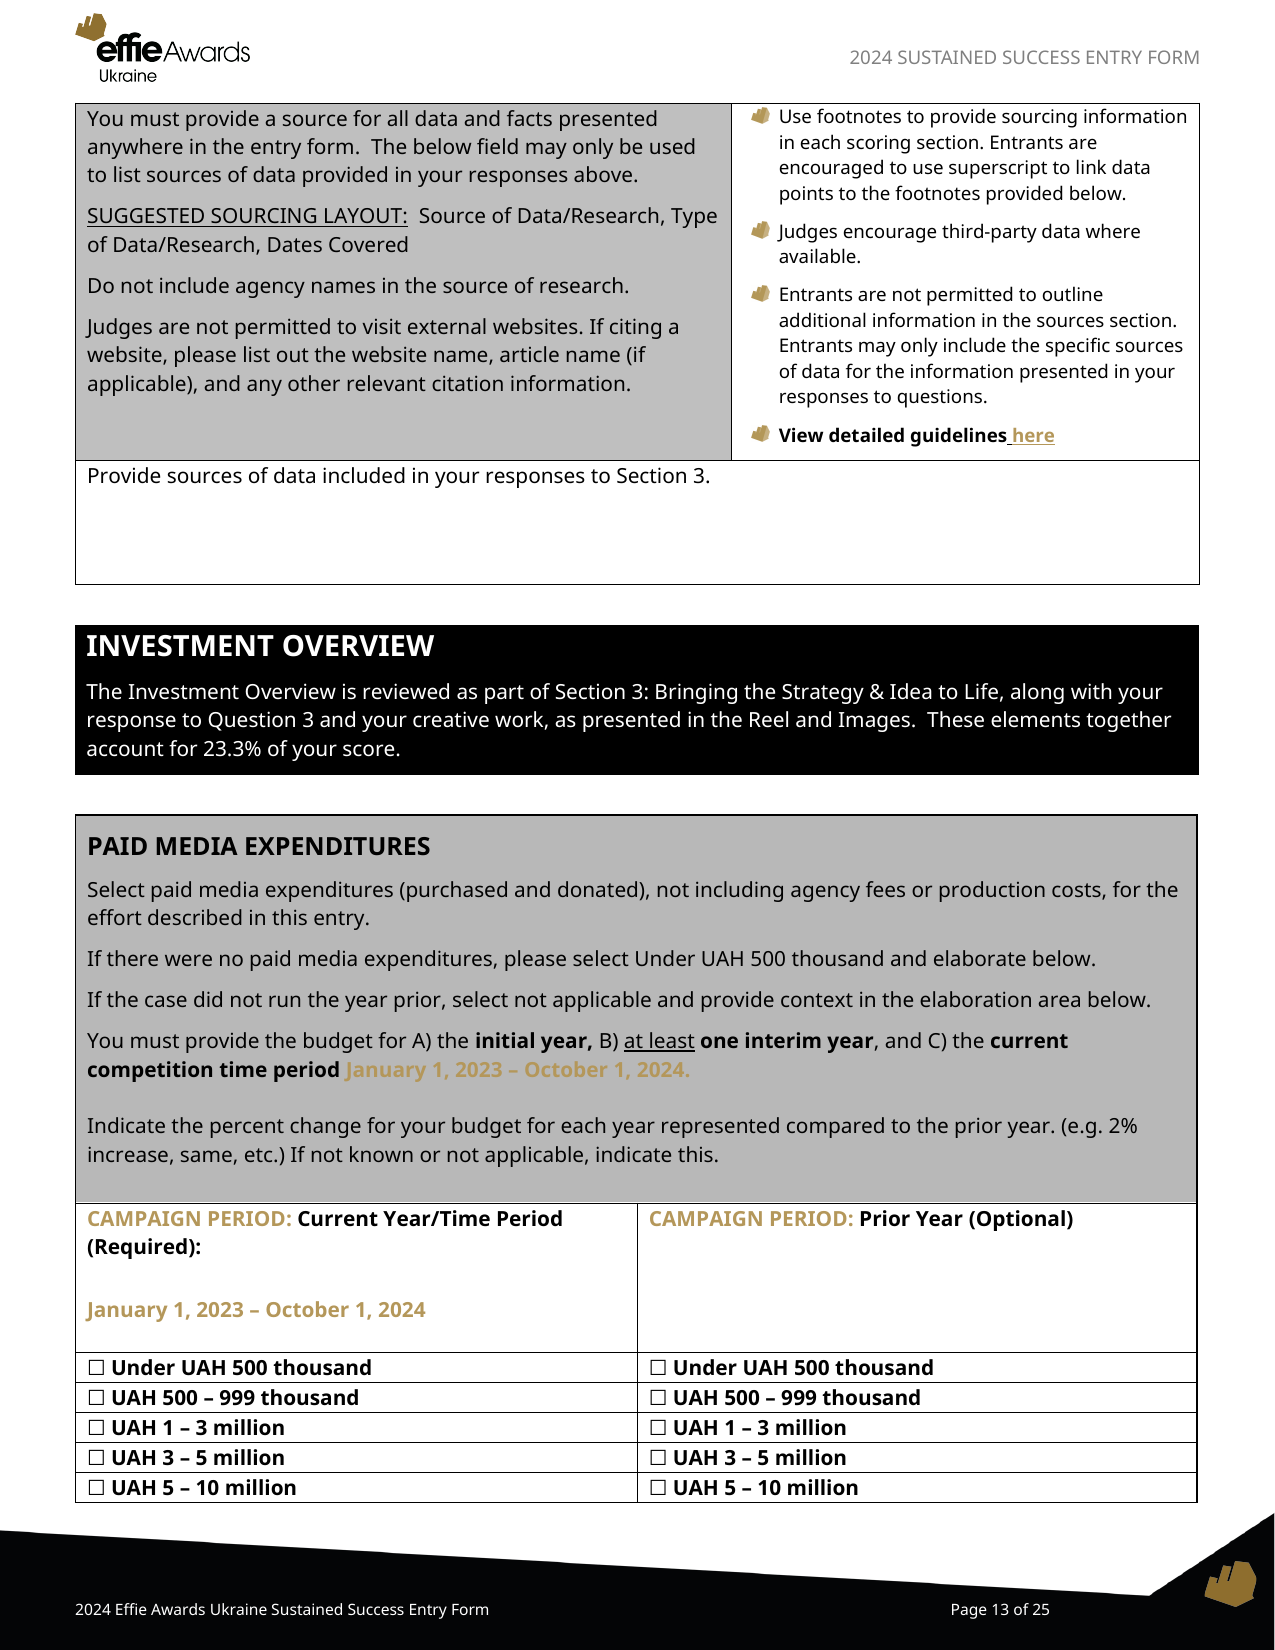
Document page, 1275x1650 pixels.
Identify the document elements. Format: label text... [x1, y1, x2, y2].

table_cell UAH 3 – 5 million [76, 1443, 637, 1472]
table_cell CAMPAIGN PERIOD: Current Year/Time Period (Required): January 1, 2023 – October 1, 2024 [76, 1204, 637, 1352]
table_cell Under UAH 500 thousand [76, 1353, 637, 1382]
table_cell UAH 5 – 10 million [76, 1473, 637, 1502]
table_cell CAMPAIGN PERIOD: Prior Year (Optional) [638, 1204, 1196, 1352]
table_cell UAH 1 – 3 million [76, 1413, 637, 1442]
picture [0, 1512, 1275, 1650]
table_cell UAH 500 – 999 thousand [76, 1383, 637, 1412]
picture [751, 107, 770, 124]
table_header PAID MEDIA EXPENDITURES Select paid media expenditures (purchased and donated), not including agency fees or production costs, for the effort described in this entry. If there were no paid media expenditures, please select Under UAH 500 thousand and elaborate below. If the case did not run the year prior, select not applicable and provide context in the elaboration area below. You must provide the budget for A) the initial year, B) at least one interim year, and C) the current competition time period January 1, 2023 – October 1, 2024. Indicate the percent change for your budget for each year represented compared to the prior year. (e.g. 2% increase, same, etc.) If not known or not applicable, indicate this. [76, 816, 1196, 1202]
table_cell Under UAH 500 thousand [638, 1353, 1196, 1382]
picture [75, 13, 250, 82]
table_cell UAH 5 – 10 million [638, 1473, 1196, 1502]
table_cell UAH 3 – 5 million [638, 1443, 1196, 1472]
table_cell UAH 1 – 3 million [638, 1413, 1196, 1442]
picture [751, 221, 770, 239]
picture [751, 285, 770, 302]
table_cell UAH 500 – 999 thousand [638, 1383, 1196, 1412]
table_header INVESTMENT OVERVIEW The Investment Overview is reviewed as part of Section 3: Bringing the Strategy & Idea to Life, along with your response to Question 3 and your creative work, as presented in the Reel and Images. These elements together account for 23.3% of your score. [75, 625, 1199, 775]
table_cell Provide sources of data included in your responses to Section 3. [76, 461, 1199, 584]
picture [751, 425, 770, 442]
